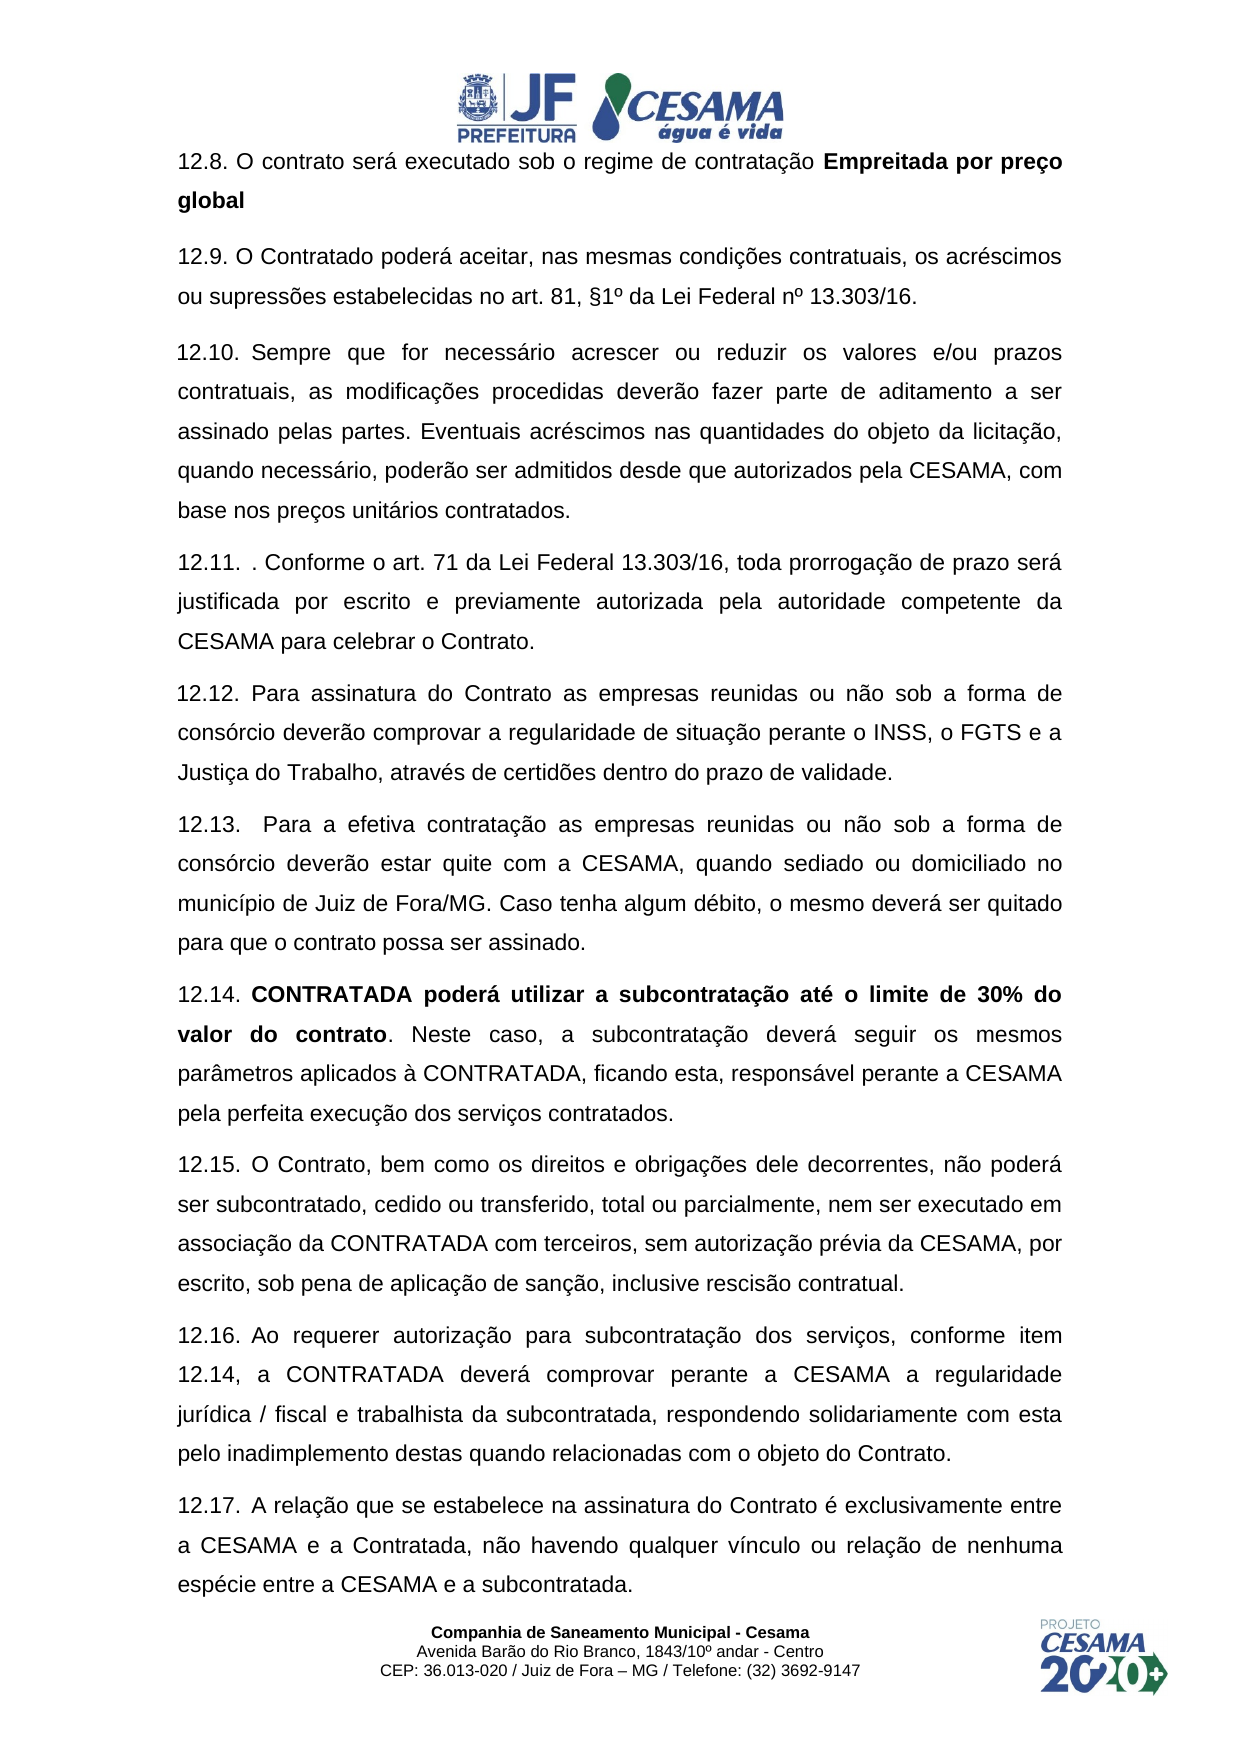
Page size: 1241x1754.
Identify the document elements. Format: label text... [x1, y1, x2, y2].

list A relação que se estabelece na assinatura do Contrato é exclusivamente entre a CESAMA e a Contratada, não havendo qualquer vínculo ou relação de nenhuma espécie entre a CESAMA e a subcontratada. [177, 1492, 1063, 1598]
list . Conforme o art. 71 da Lei Federal 13.303/16, toda prorrogação de prazo será justificada por escrito e previamente autorizada pela autoridade competente da CESAMA para celebrar o Contrato. [177, 549, 1063, 654]
picture [456, 73, 784, 143]
list Para assinatura do Contrato as empresas reunidas ou não sob a forma de consórcio deverão comprovar a regularidade de situação perante o INSS, o FGTS e a Justiça do Trabalho, através de certidões dentro do prazo de validade. [176, 680, 1063, 785]
list Ao requerer autorização para subcontratação dos serviços, conforme item 12.14, a CONTRATADA deverá comprovar perante a CESAMA a regularidade jurídica / fiscal e trabalhista da subcontratada, respondendo solidariamente com esta pelo inadimplemento destas quando relacionadas com o objeto do Contrato. [177, 1322, 1063, 1467]
list CONTRATADA poderá utilizar a subcontratação até o limite de 30% do valor do contrato. Neste caso, a subcontratação deverá seguir os mesmos parâmetros aplicados à CONTRATADA, ficando esta, responsável perante a CESAMA pela perfeita execução dos serviços contratados. [177, 981, 1063, 1126]
list O Contrato, bem como os direitos e obrigações dele decorrentes, não poderá ser subcontratado, cedido ou transferido, total ou parcialmente, nem ser executado em associação da CONTRATADA com terceiros, sem autorização prévia da CESAMA, por escrito, sob pena de aplicação de sanção, inclusive rescisão contratual. [177, 1151, 1063, 1296]
text 12.8. O contrato será executado sob o regime de contratação Empreitada por preço global [177, 148, 1063, 213]
list Sempre que for necessário acrescer ou reduzir os valores e/ou prazos contratuais, as modificações procedidas deverão fazer parte de aditamento a ser assinado pelas partes. Eventuais acréscimos nas quantidades do objeto da licitação, quando necessário, poderão ser admitidos desde que autorizados pela CESAMA, com base nos preços unitários contratados. [176, 339, 1063, 523]
text 12.9. O Contratado poderá aceitar, nas mesmas condições contratuais, os acréscimos ou supressões estabelecidas no art. 81, §1º da Lei Federal nº 13.303/16. [177, 243, 1063, 309]
list Para a efetiva contratação as empresas reunidas ou não sob a forma de consórcio deverão estar quite com a CESAMA, quando sediado ou domiciliado no município de Juiz de Fora/MG. Caso tenha algum débito, o mesmo deverá ser quitado para que o contrato possa ser assinado. [177, 811, 1063, 955]
picture [1040, 1619, 1168, 1696]
